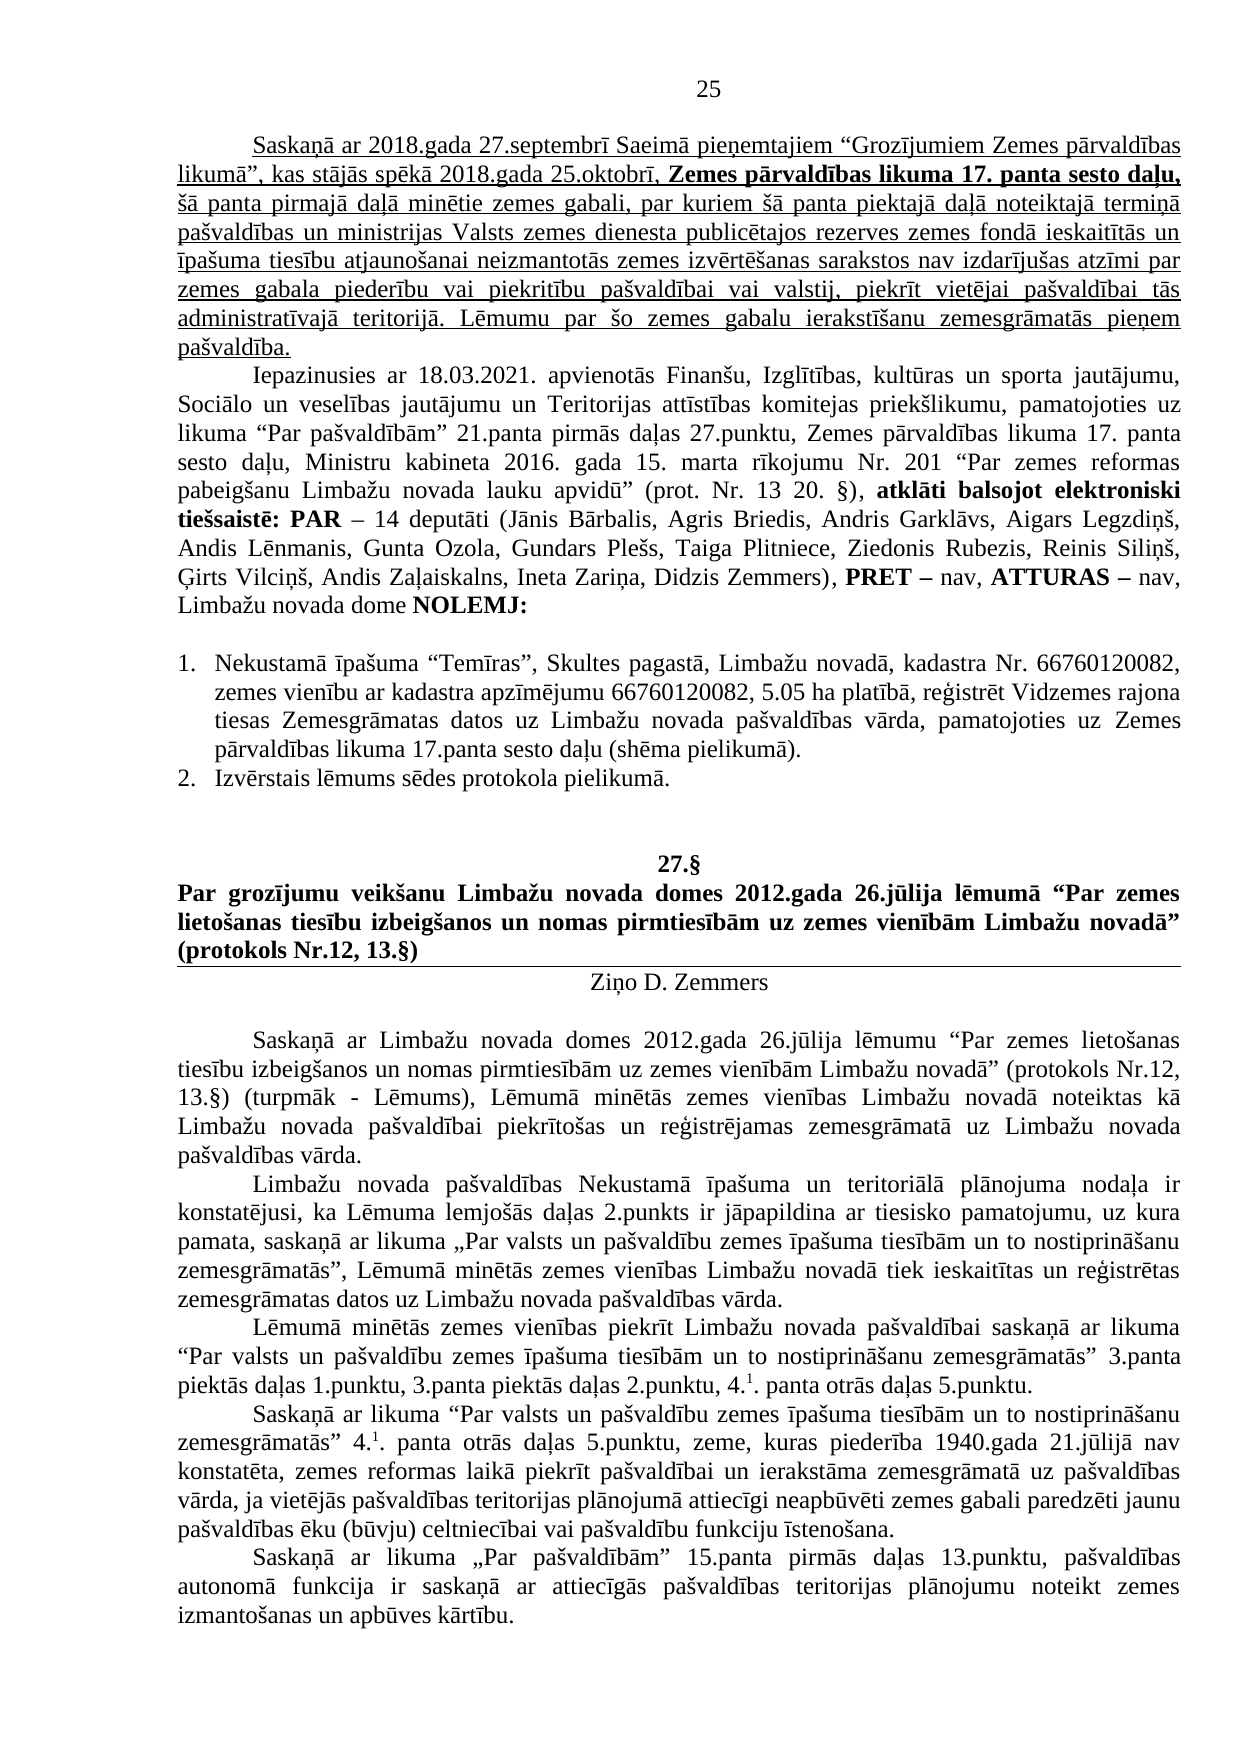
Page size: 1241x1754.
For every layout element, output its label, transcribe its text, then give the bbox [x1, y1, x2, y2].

list Izvērstais lēmums sēdes protokola pielikumā. [177, 763, 1181, 792]
subtitle 27.§ [177, 849, 1181, 878]
text Saskaņā ar likuma “Par valsts un pašvaldību zemes īpašuma tiesībām un to nostiprināšanu zemesgrāmatās” 4.1. panta otrās daļas 5.punktu, zeme, kuras piederība 1940.gada 21.jūlijā nav konstatēta, zemes reformas laikā piekrīt pašvaldībai un ierakstāma zemesgrāmatā uz pašvaldības vārda, ja vietējās pašvaldības teritorijas plānojumā attiecīgi neapbūvēti zemes gabali paredzēti jaunu pašvaldības ēku (būvju) celtniecībai vai pašvaldību funkciju īstenošana. [177, 1399, 1181, 1542]
text Iepazinusies ar 18.03.2021. apvienotās Finanšu, Izglītības, kultūras un sporta jautājumu, Sociālo un veselības jautājumu un Teritorijas attīstības komitejas priekšlikumu, pamatojoties uz likuma “Par pašvaldībām” 21.panta pirmās daļas 27.punktu, Zemes pārvaldības likuma 17. panta sesto daļu, Ministru kabineta 2016. gada 15. marta rīkojumu Nr. 201 “Par zemes reformas pabeigšanu Limbažu novada lauku apvidū” (prot. Nr. 13 20. §), atklāti balsojot elektroniski tiešsaistē: PAR – 14 deputāti (Jānis Bārbalis, Agris Briedis, Andris Garklāvs, Aigars Legzdiņš, Andis Lēnmanis, Gunta Ozola, Gundars Plešs, Taiga Plitniece, Ziedonis Rubezis, Reinis Siliņš, Ģirts Vilciņš, Andis Zaļaiskalns, Ineta Zariņa, Didzis Zemmers), PRET – nav, ATTURAS – nav, Limbažu novada dome NOLEMJ: [177, 361, 1181, 619]
text Lēmumā minētās zemes vienības piekrīt Limbažu novada pašvaldībai saskaņā ar likuma “Par valsts un pašvaldību zemes īpašuma tiesībām un to nostiprināšanu zemesgrāmatās” 3.panta piektās daļas 1.punktu, 3.panta piektās daļas 2.punktu, 4.1. panta otrās daļas 5.punktu. [177, 1312, 1181, 1399]
text Par grozījumu veikšanu Limbažu novada domes 2012.gada 26.jūlija lēmumā “Par zemes lietošanas tiesību izbeigšanos un nomas pirmtiesībām uz zemes vienībām Limbažu novadā” (protokols Nr.12, 13.§) [177, 878, 1181, 966]
text Ziņo D. Zemmers [177, 967, 1181, 996]
text Limbažu novada pašvaldības Nekustamā īpašuma un teritoriālā plānojuma nodaļa ir konstatējusi, ka Lēmuma lemjošās daļas 2.punkts ir jāpapildina ar tiesisko pamatojumu, uz kura pamata, saskaņā ar likuma „Par valsts un pašvaldību zemes īpašuma tiesībām un to nostiprināšanu zemesgrāmatās”, Lēmumā minētās zemes vienības Limbažu novadā tiek ieskaitītas un reģistrētas zemesgrāmatas datos uz Limbažu novada pašvaldības vārda. [177, 1169, 1181, 1312]
text Saskaņā ar likuma „Par pašvaldībām” 15.panta pirmās daļas 13.punktu, pašvaldības autonomā funkcija ir saskaņā ar attiecīgās pašvaldības teritorijas plānojumu noteikt zemes izmantošanas un apbūves kārtību. [177, 1542, 1181, 1629]
text Saskaņā ar 2018.gada 27.septembrī Saeimā pieņemtajiem “Grozījumiem Zemes pārvaldības likumā”, kas stājās spēkā 2018.gada 25.oktobrī, Zemes pārvaldības likuma 17. panta sesto daļu, šā panta pirmajā daļā minētie zemes gabali, par kuriem šā panta piektajā daļā noteiktajā termiņā pašvaldības un ministrijas Valsts zemes dienesta publicētajos rezerves zemes fondā ieskaitītās un īpašuma tiesību atjaunošanai neizmantotās zemes izvērtēšanas sarakstos nav izdarījušas atzīmi par zemes gabala piederību vai piekritību pašvaldībai vai valstij, piekrīt vietējai pašvaldībai tās administratīvajā teritorijā. Lēmumu par šo zemes gabalu ierakstīšanu zemesgrāmatās pieņem pašvaldība. [177, 131, 1181, 184]
list Nekustamā īpašuma “Temīras”, Skultes pagastā, Limbažu novadā, kadastra Nr. 66760120082, zemes vienību ar kadastra apzīmējumu 66760120082, 5.05 ha platībā, reģistrēt Vidzemes rajona tiesas Zemesgrāmatas datos uz Limbažu novada pašvaldības vārda, pamatojoties uz Zemes pārvaldības likuma 17.panta sesto daļu (shēma pielikumā). [177, 648, 1181, 763]
text Saskaņā ar Limbažu novada domes 2012.gada 26.jūlija lēmumu “Par zemes lietošanas tiesību izbeigšanos un nomas pirmtiesībām uz zemes vienībām Limbažu novadā” (protokols Nr.12, 13.§) (turpmāk - Lēmums), Lēmumā minētās zemes vienības Limbažu novadā noteiktas kā Limbažu novada pašvaldībai piekrītošas un reģistrējamas zemesgrāmatā uz Limbažu novada pašvaldības vārda. [177, 1025, 1181, 1169]
